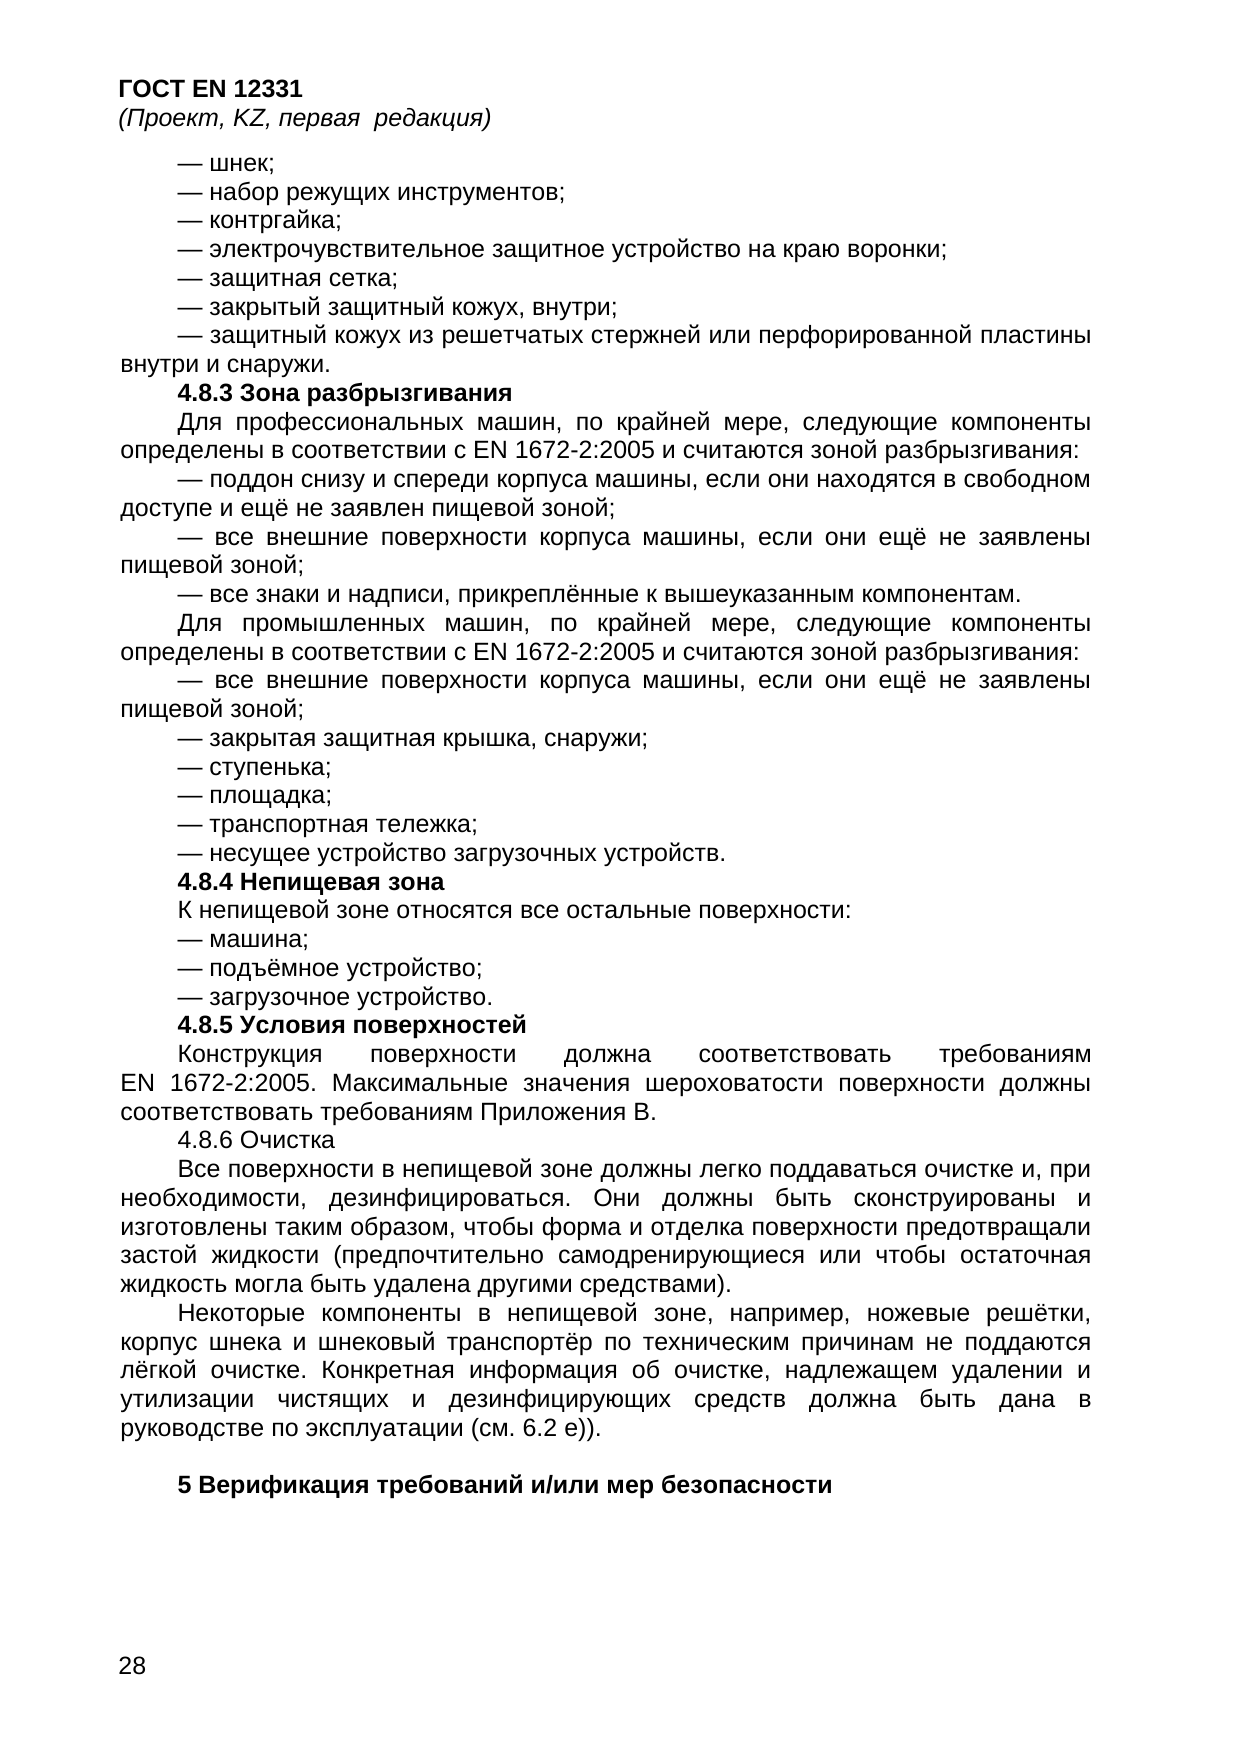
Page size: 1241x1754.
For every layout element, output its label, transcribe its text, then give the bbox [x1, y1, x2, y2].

text Некоторые компоненты в непищевой зоне, например, ножевые решётки, корпус шнека и шнековый транспортёр по техническим причинам не поддаются лёгкой очистке. Конкретная информация об очистке, надлежащем удалении и утилизации чистящих и дезинфицирующих средств должна быть дана в руководстве по эксплуатации (см. 6.2 e)). [120, 1298, 1092, 1441]
text К непищевой зоне относятся все остальные поверхности: [120, 895, 1092, 924]
text Все поверхности в непищевой зоне должны легко поддаваться очистке и, при необходимости, дезинфицироваться. Они должны быть сконструированы и изготовлены таким образом, чтобы форма и отделка поверхности предотвращали застой жидкости (предпочтительно самодренирующиеся или чтобы остаточная жидкость могла быть удалена другими средствами). [120, 1154, 1092, 1298]
text — все знаки и надписи, прикреплённые к вышеуказанным компонентам. [120, 579, 1092, 608]
text 4.8.5 Условия поверхностей [120, 1010, 1092, 1039]
text — набор режущих инструментов; [120, 176, 1092, 205]
text — несущее устройство загрузочных устройств. [120, 838, 1092, 866]
text — все внешние поверхности корпуса машины, если они ещё не заявлены пищевой зоной; [120, 665, 1092, 723]
text — контргайка; [120, 205, 1092, 234]
text 5 Верификация требований и/или мер безопасности [120, 1470, 1092, 1499]
text — закрытый защитный кожух, внутри; [120, 291, 1092, 320]
text Для промышленных машин, по крайней мере, следующие компоненты определены в соответствии с EN 1672-2:2005 и считаются зоной разбрызгивания: [120, 608, 1092, 665]
text — защитная сетка; [120, 263, 1092, 291]
text — закрытая защитная крышка, снаружи; [120, 723, 1092, 751]
text — площадка; [120, 780, 1092, 809]
text 4.8.4 Непищевая зона [120, 866, 1092, 895]
text Для профессиональных машин, по крайней мере, следующие компоненты определены в соответствии с EN 1672-2:2005 и считаются зоной разбрызгивания: [120, 406, 1092, 464]
text — защитный кожух из решетчатых стержней или перфорированной пластины внутри и снаружи. [120, 320, 1092, 378]
text — подъёмное устройство; [120, 953, 1092, 981]
text 4.8.3 Зона разбрызгивания [120, 378, 1092, 406]
text — шнек; [120, 148, 1092, 176]
text — электрочувствительное защитное устройство на краю воронки; [120, 234, 1092, 263]
text — все внешние поверхности корпуса машины, если они ещё не заявлены пищевой зоной; [120, 521, 1092, 579]
text — загрузочное устройство. [120, 981, 1092, 1010]
text 4.8.6 Очистка [120, 1125, 1092, 1154]
text Конструкция поверхности должна соответствовать требованиям EN 1672-2:2005. Максимальные значения шероховатости поверхности должны соответствовать требованиям Приложения В. [120, 1039, 1092, 1125]
text — поддон снизу и спереди корпуса машины, если они находятся в свободном доступе и ещё не заявлен пищевой зоной; [120, 464, 1092, 521]
text — ступенька; [120, 751, 1092, 780]
text — машина; [120, 924, 1092, 953]
text — транспортная тележка; [120, 809, 1092, 838]
